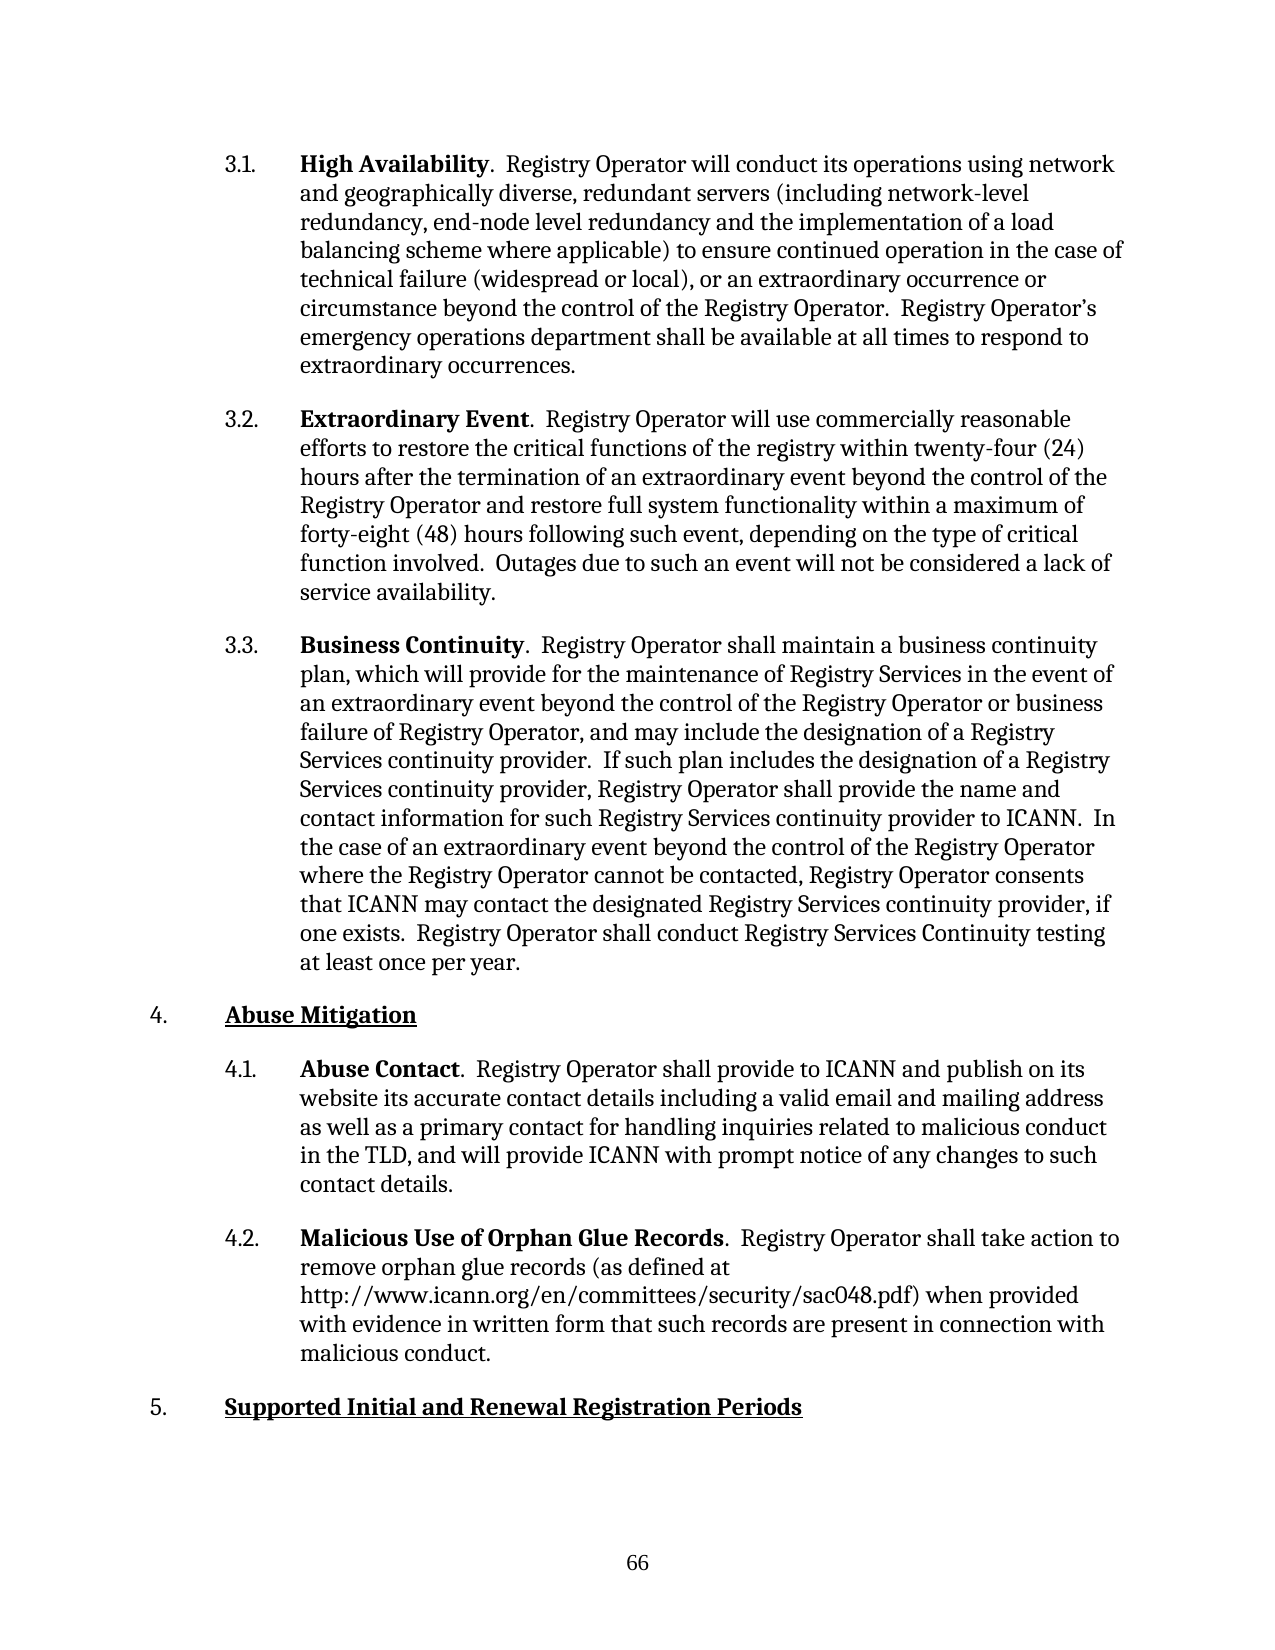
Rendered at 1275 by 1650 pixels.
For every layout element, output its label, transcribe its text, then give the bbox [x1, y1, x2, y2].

text Extraordinary Event. Registry Operator will use commercially reasonable efforts to restore the critical functions of the registry within twenty-four (24) hours after the termination of an extraordinary event beyond the control of the Registry Operator and restore full system functionality within a maximum of forty-eight (48) hours following such event, depending on the type of critical function involved. Outages due to such an event will not be considered a lack of service availability. [225, 405, 1125, 606]
text Supported Initial and Renewal Registration Periods [150, 1392, 1125, 1421]
text Business Continuity. Registry Operator shall maintain a business continuity plan, which will provide for the maintenance of Registry Services in the event of an extraordinary event beyond the control of the Registry Operator or business failure of Registry Operator, and may include the designation of a Registry Services continuity provider. If such plan includes the designation of a Registry Services continuity provider, Registry Operator shall provide the name and contact information for such Registry Services continuity provider to ICANN. In the case of an extraordinary event beyond the control of the Registry Operator where the Registry Operator cannot be contacted, Registry Operator consents that ICANN may contact the designated Registry Services continuity provider, if one exists. Registry Operator shall conduct Registry Services Continuity testing at least once per year. [225, 631, 1125, 976]
text High Availability. Registry Operator will conduct its operations using network and geographically diverse, redundant servers (including network-level redundancy, end-node level redundancy and the implementation of a load balancing scheme where applicable) to ensure continued operation in the case of technical failure (widespread or local), or an extraordinary occurrence or circumstance beyond the control of the Registry Operator. Registry Operator’s emergency operations department shall be available at all times to respond to extraordinary occurrences. [225, 150, 1125, 380]
text Abuse Mitigation [150, 1001, 1125, 1030]
text Abuse Contact. Registry Operator shall provide to ICANN and publish on its website its accurate contact details including a valid email and mailing address as well as a primary contact for handling inquiries related to malicious conduct in the TLD, and will provide ICANN with prompt notice of any changes to such contact details. [225, 1055, 1125, 1199]
text Malicious Use of Orphan Glue Records. Registry Operator shall take action to remove orphan glue records (as defined at http://www.icann.org/en/committees/security/sac048.pdf) when provided with evidence in written form that such records are present in connection with malicious conduct. [225, 1224, 1125, 1367]
